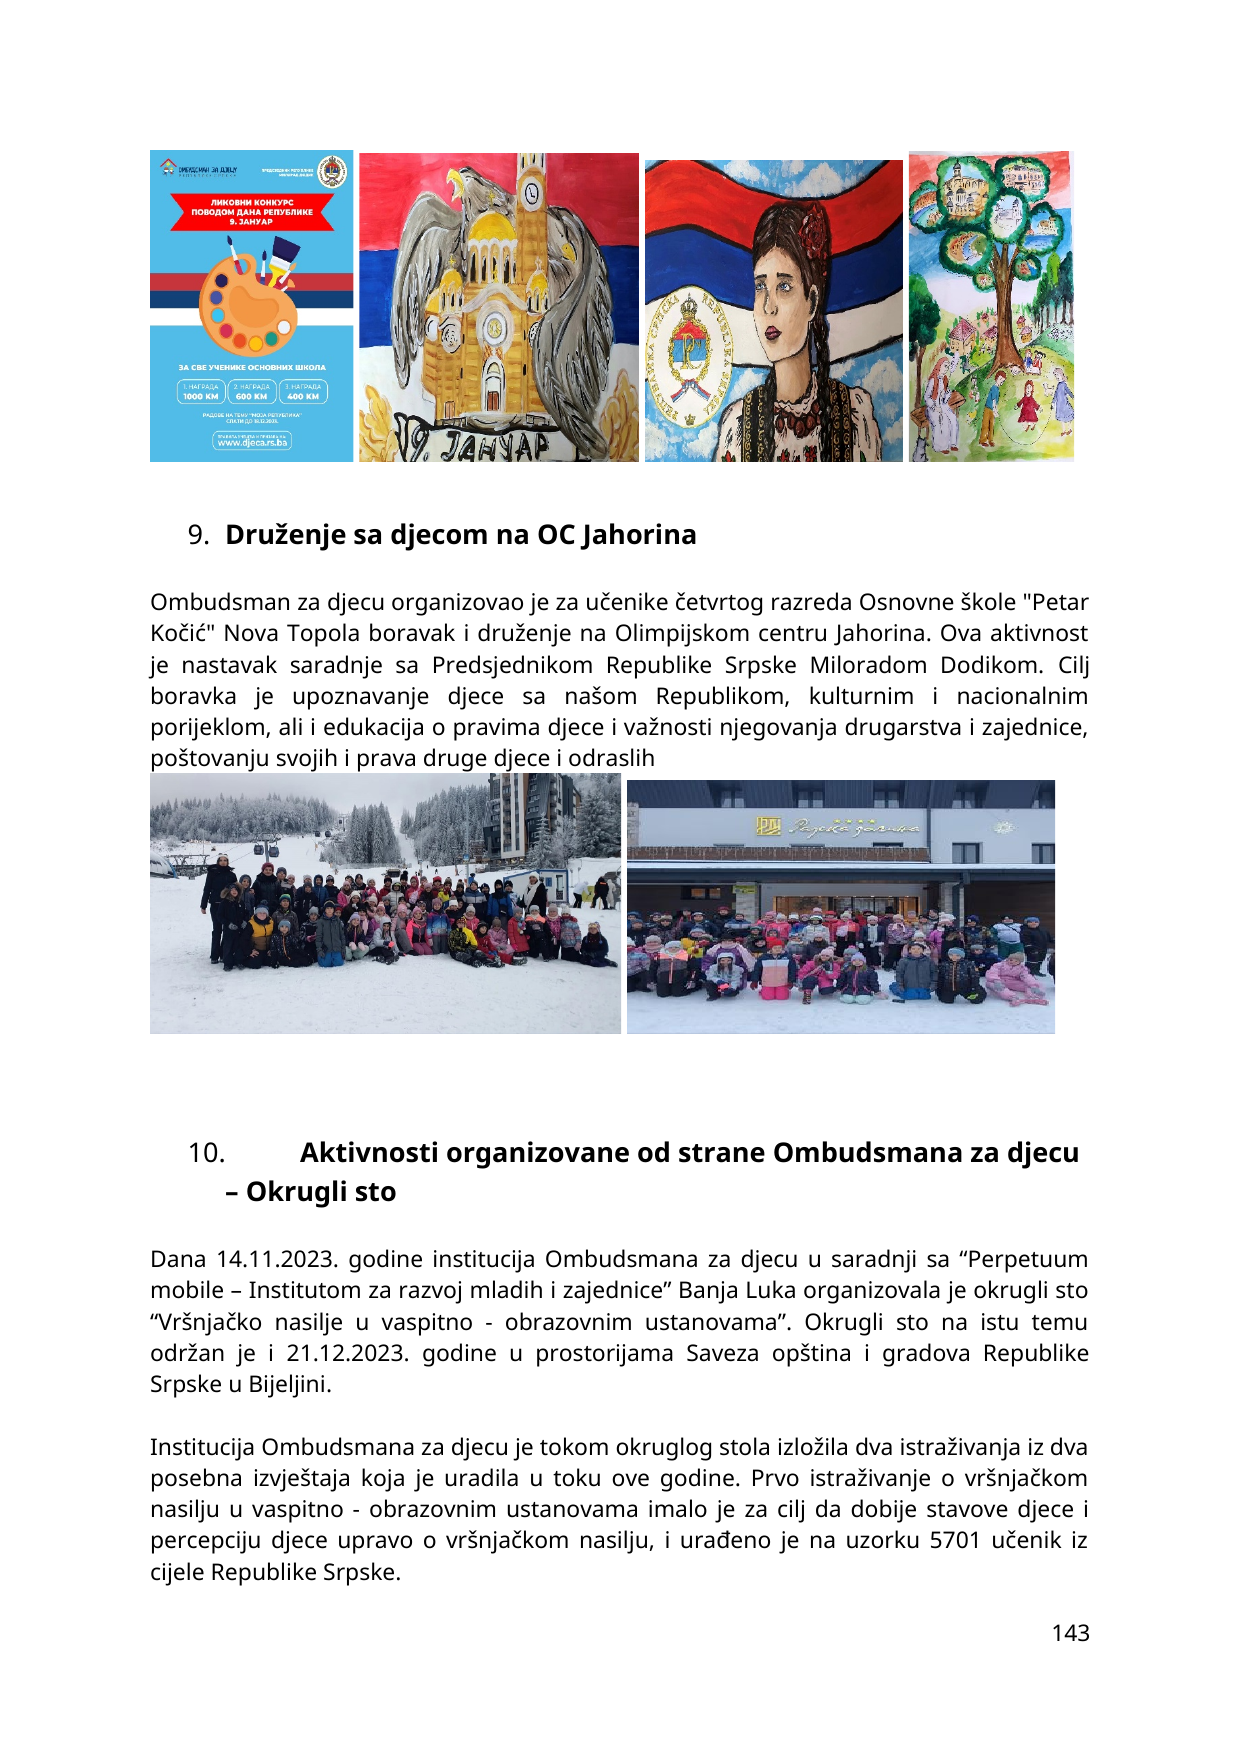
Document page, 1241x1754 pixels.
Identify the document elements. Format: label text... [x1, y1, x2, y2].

picture [150, 773, 622, 1034]
picture [627, 780, 1056, 1034]
text Dana 14.11.2023. godine institucija Ombudsmana za djecu u saradnji sa “Perpetuum mobile – Institutom za razvoj mladih i zajednice” Banja Luka organizovala je okrugli sto “Vršnjačko nasilje u vaspitno - obrazovnim ustanovama”. Okrugli sto na istu temu održan je i 21.12.2023. godine u prostorijama Saveza opština i gradova Republike Srpske u Bijeljini. [150, 1243, 1090, 1399]
text Ombudsman za djecu organizovao je za učenike četvrtog razreda Osnovne škole "Petar Kočić" Nova Topola boravak i druženje na Olimpijskom centru Jahorina. Ova aktivnost je nastavak saradnje sa Predsjednikom Republike Srpske Miloradom Dodikom. Cilj boravka je upoznavanje djece sa našom Republikom, kulturnim i nacionalnim porijeklom, ali i edukacija o pravima djece i važnosti njegovanja drugarstva i zajednice, poštovanju svojih i prava druge djece i odraslih [150, 586, 1090, 774]
picture [359, 153, 639, 462]
subtitle Druženje sa djecom na OC Jahorina [187, 516, 1090, 553]
subtitle Aktivnosti organizovane od strane Ombudsmana za djecu – Okrugli sto [187, 1134, 1090, 1209]
text Institucija Ombudsmana za djecu je tokom okruglog stola izložila dva istraživanja iz dva posebna izvještaja koja je uradila u toku ove godine. Prvo istraživanje o vršnjačkom nasilju u vaspitno - obrazovnim ustanovama imalo je za cilj da dobije stavove djece i percepciju djece upravo o vršnjačkom nasilju, i urađeno je na uzorku 5701 učenik iz cijele Republike Srpske. [150, 1431, 1090, 1587]
picture [645, 160, 903, 462]
picture [150, 150, 354, 462]
picture [908, 151, 1075, 462]
